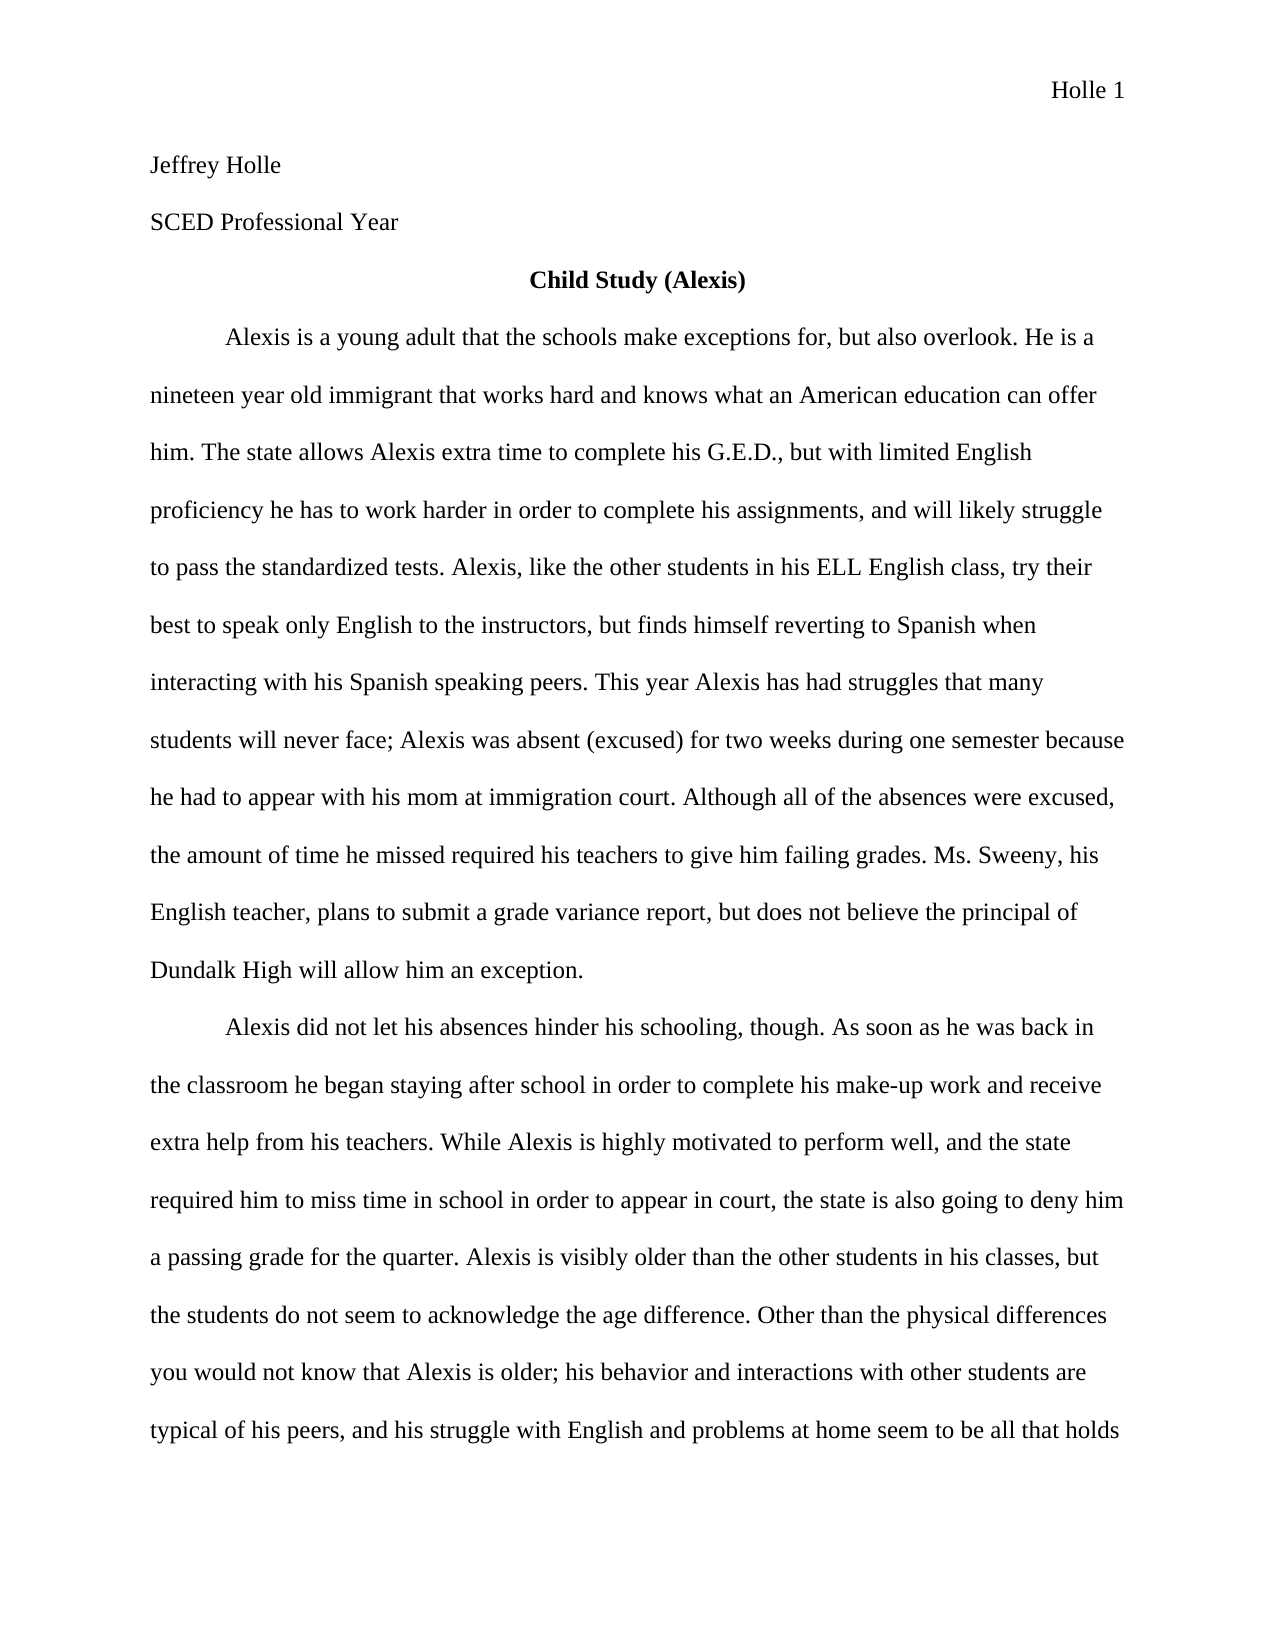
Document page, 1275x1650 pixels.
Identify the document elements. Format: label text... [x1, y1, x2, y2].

text Jeffrey Holle [150, 150, 1125, 179]
text SCED Professional Year [150, 207, 1125, 236]
text Child Study (Alexis) [150, 265, 1125, 294]
text Alexis is a young adult that the schools make exceptions for, but also overlook. He is a nineteen year old immigrant that works hard and knows what an American education can offer him. The state allows Alexis extra time to complete his G.E.D., but with limited English proficiency he has to work harder in order to complete his assignments, and will likely struggle to pass the standardized tests. Alexis, like the other students in his ELL English class, try their best to speak only English to the instructors, but finds himself reverting to Spanish when interacting with his Spanish speaking peers. This year Alexis has had struggles that many students will never face; Alexis was absent (excused) for two weeks during one semester because he had to appear with his mom at immigration court. Although all of the absences were excused, the amount of time he missed required his teachers to give him failing grades. Ms. Sweeny, his English teacher, plans to submit a grade variance report, but does not believe the principal of Dundalk High will allow him an exception. [150, 322, 1125, 984]
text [150, 1012, 1125, 1444]
